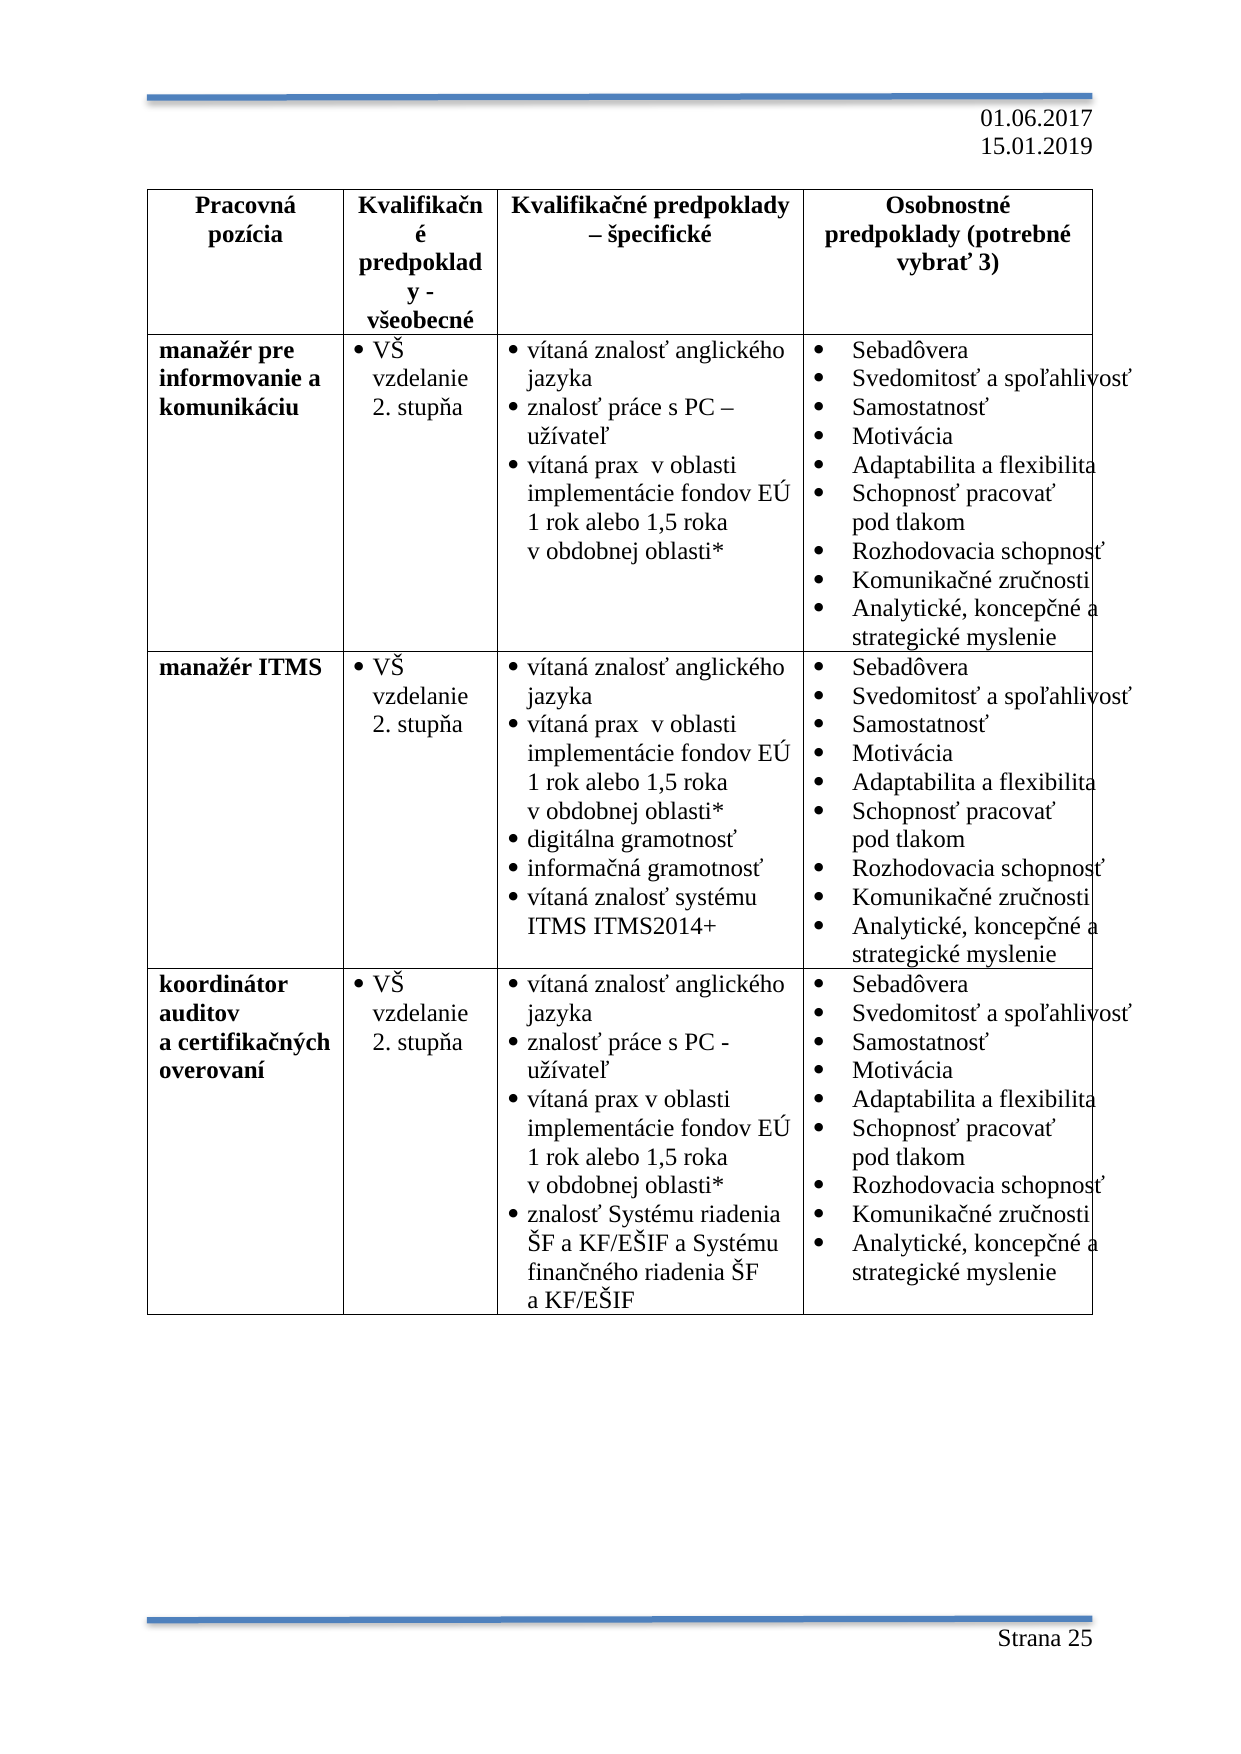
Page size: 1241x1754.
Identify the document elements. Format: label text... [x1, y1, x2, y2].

table_cell vítaná znalosť anglického jazyka vítaná prax v oblasti implementácie fondov EÚ 1 rok alebo 1,5 roka v obdobnej oblasti* digitálna gramotnosť informačná gramotnosť vítaná znalosť systému [498, 652, 803, 968]
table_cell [804, 335, 1092, 651]
table_cell vítaná znalosť anglického jazyka znalosť práce s PC – užívateľ vítaná prax v oblasti implementácie fondov EÚ 1 rok alebo 1,5 roka v obdobnej oblasti* [498, 335, 803, 651]
table_header Kvalifikačné predpoklady - všeobecné [344, 190, 497, 334]
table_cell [804, 969, 1092, 1314]
table_cell VŠ vzdelanie 2. stupňa [344, 652, 497, 968]
table_cell manažér ITMS [148, 652, 343, 968]
table_cell manažér pre informovanie a komunikáciu [148, 335, 343, 651]
table_cell vítaná znalosť anglického jazyka znalosť práce s PC - užívateľ vítaná prax v oblasti implementácie fondov EÚ 1 rok alebo 1,5 roka v obdobnej oblasti* znalosť Systému riadenia ŠF a KF/EŠIF a Systému finančného riadenia ŠF a KF/EŠIF [498, 969, 803, 1314]
table_cell koordinátor auditov a certifikačných overovaní [148, 969, 343, 1314]
table_header Pracovná pozícia [148, 190, 343, 334]
table_header Kvalifikačné predpoklady – špecifické [498, 190, 803, 334]
table_cell VŠ vzdelanie 2. stupňa [344, 335, 497, 651]
table_cell VŠ vzdelanie 2. stupňa [344, 969, 497, 1314]
table_header Osobnostné predpoklady (potrebné vybrať 3) [804, 190, 1092, 334]
